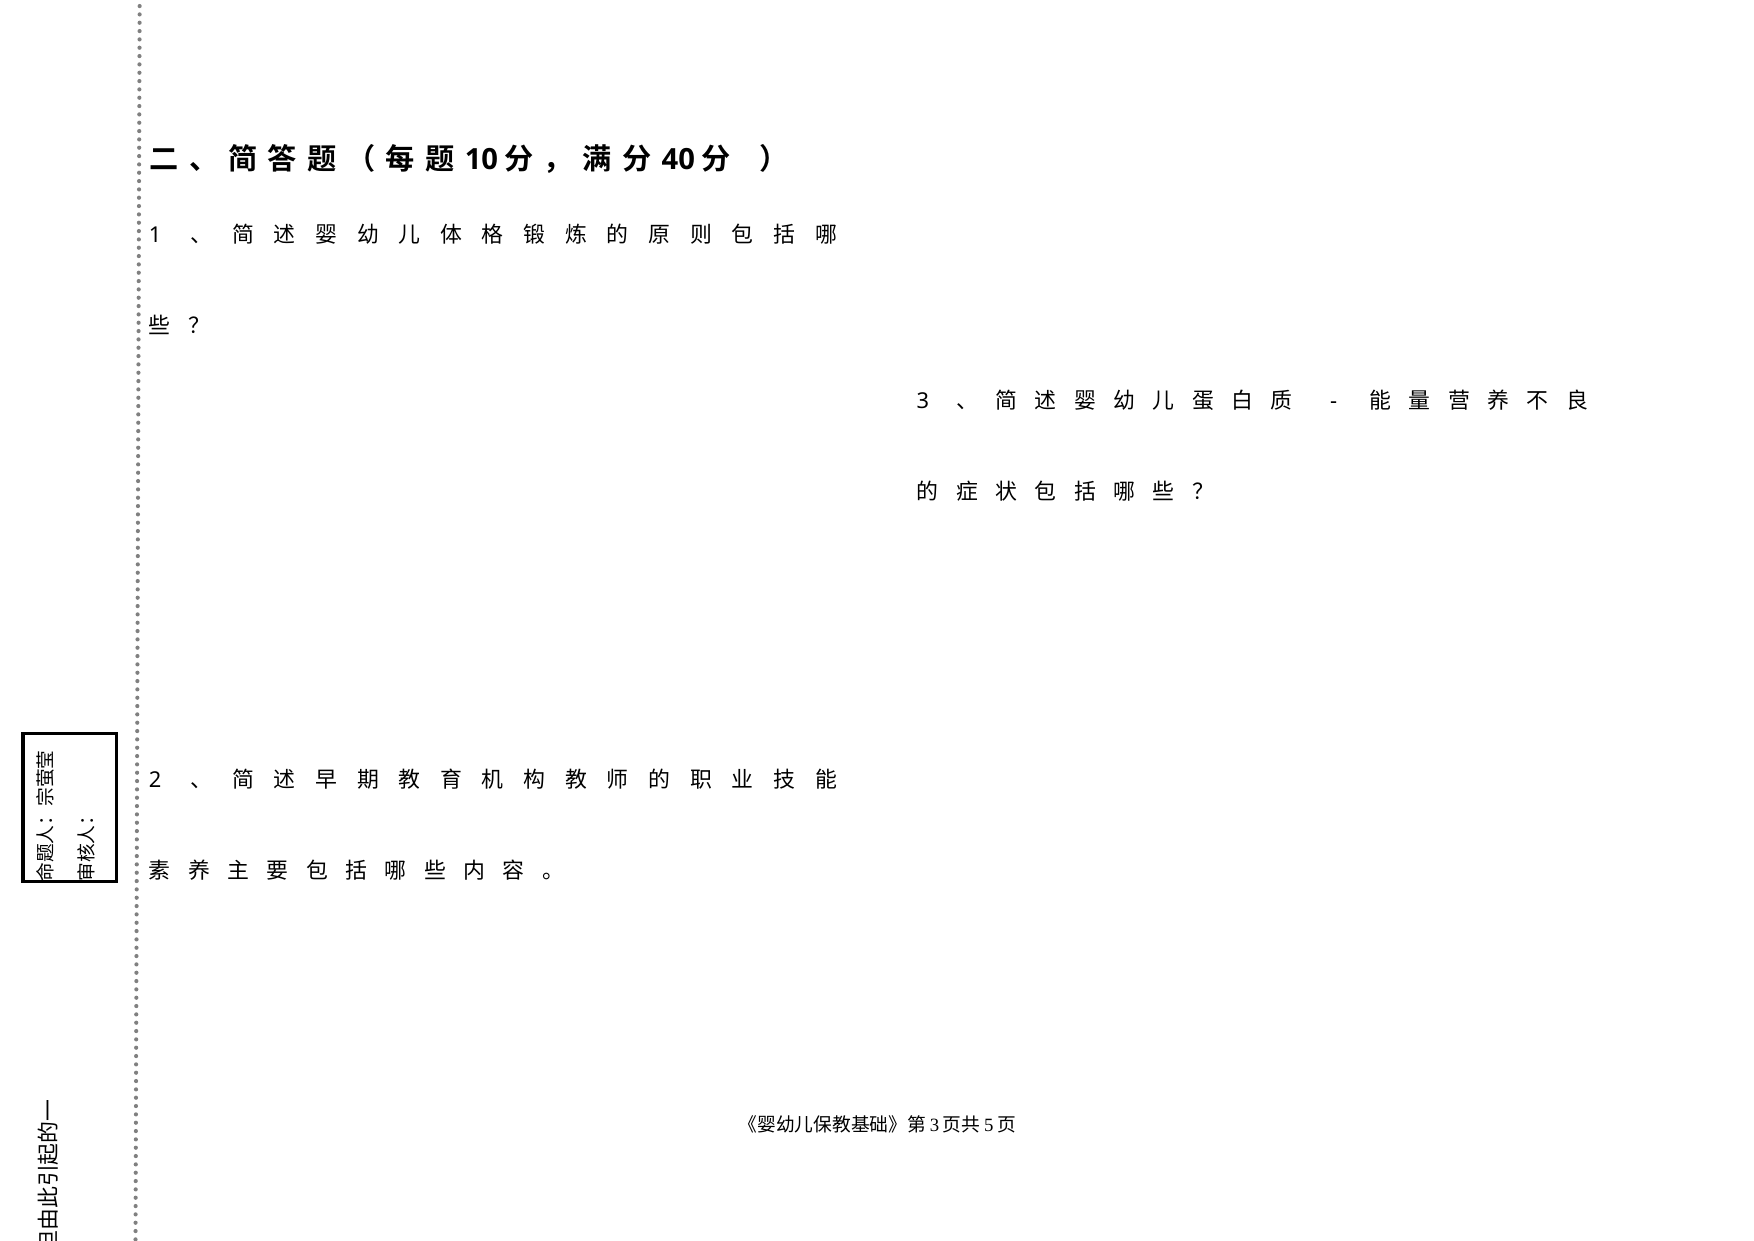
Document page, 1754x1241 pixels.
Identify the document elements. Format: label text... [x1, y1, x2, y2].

text 3、简述婴幼儿蛋白质-能量营养不良的症状包括哪些？ [899, 368, 1605, 520]
text 二、简答题（每题10分，满分40分 ） [148, 127, 855, 187]
text 1、简述婴幼儿体格锻炼的原则包括哪些？ [148, 203, 855, 354]
text 2、简述早期教育机构教师的职业技能素养主要包括哪些内容。 [148, 748, 855, 899]
